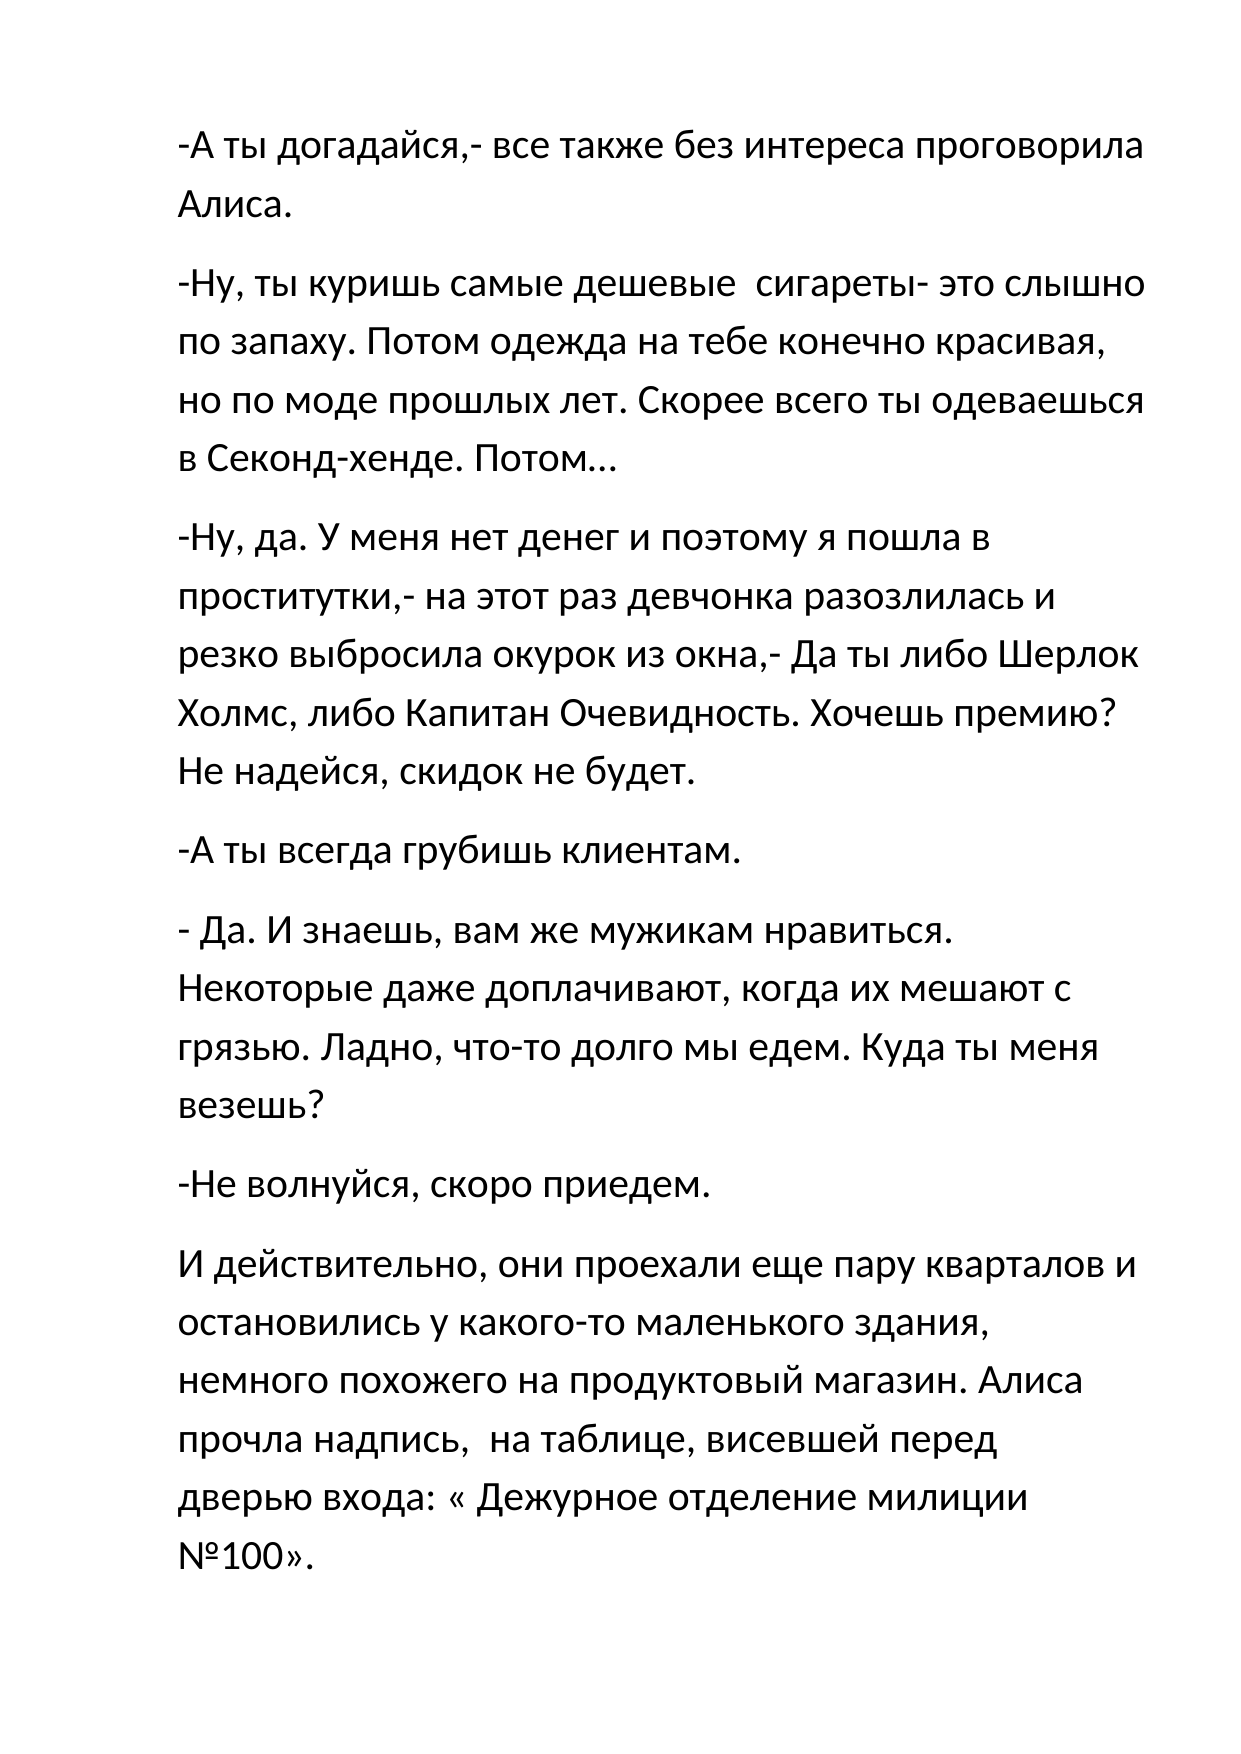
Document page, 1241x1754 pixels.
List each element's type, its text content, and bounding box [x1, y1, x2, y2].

text -Ну, ты куришь самые дешевые сигареты- это слышно по запаху. Потом одежда на тебе конечно красивая, но по моде прошлых лет. Скорее всего ты одеваешься в Секонд-хенде. Потом… [177, 256, 1152, 482]
text -Не волнуйся, скоро приедем. [177, 1157, 1152, 1208]
text -А ты всегда грубишь клиентам. [177, 823, 1152, 874]
text -Ну, да. У меня нет денег и поэтому я пошла в проститутки,- на этот раз девчонка разозлилась и резко выбросила окурок из окна,- Да ты либо Шерлок Холмс, либо Капитан Очевидность. Хочешь премию? Не надейся, скидок не будет. [177, 510, 1152, 795]
text И действительно, они проехали еще пару кварталов и остановились у какого-то маленького здания, немного похожего на продуктовый магазин. Алиса прочла надпись, на таблице, висевшей перед дверью входа: « Дежурное отделение милиции №100». [177, 1237, 1152, 1579]
text -А ты догадайся,- все также без интереса проговорила Алиса. [177, 118, 1152, 227]
text - Да. И знаешь, вам же мужикам нравиться. Некоторые даже доплачивают, когда их мешают с грязью. Ладно, что-то долго мы едем. Куда ты меня везешь? [177, 903, 1152, 1129]
